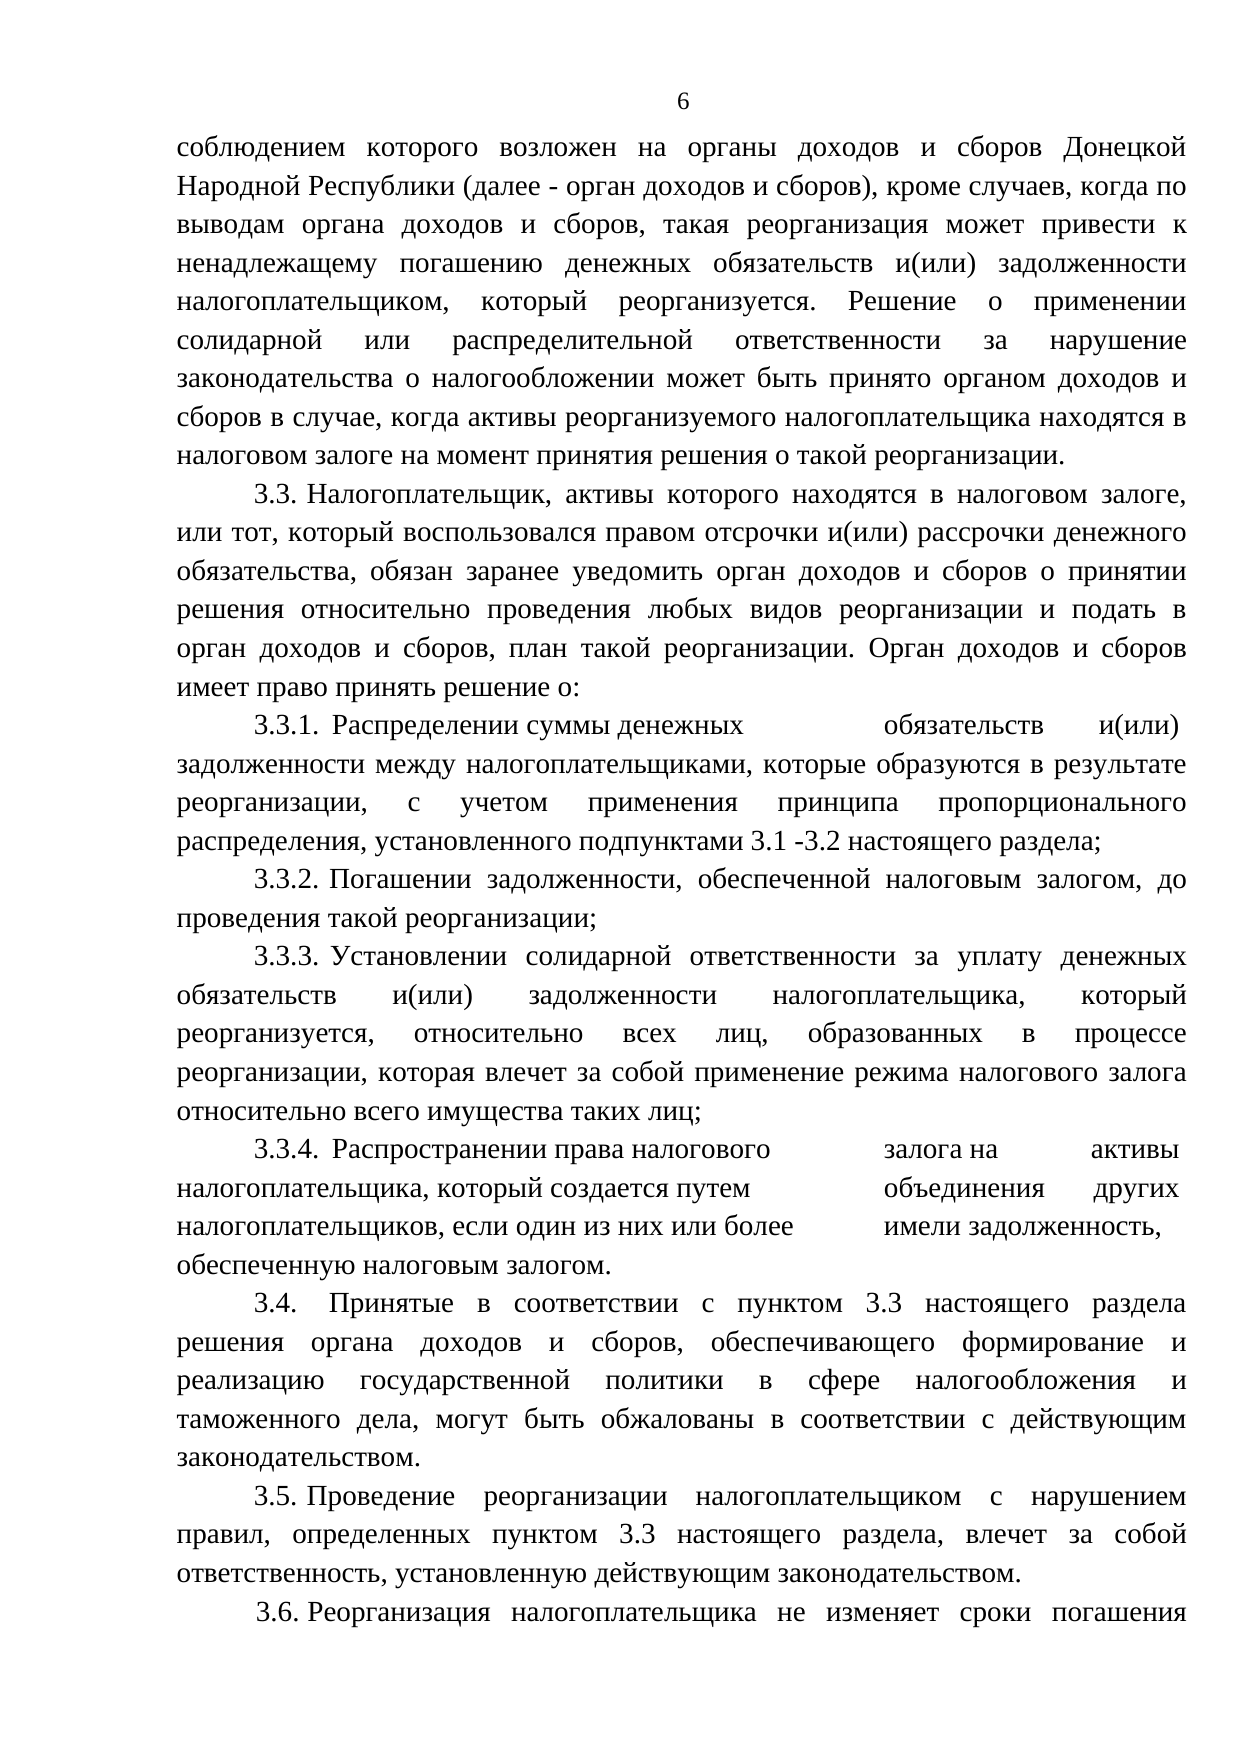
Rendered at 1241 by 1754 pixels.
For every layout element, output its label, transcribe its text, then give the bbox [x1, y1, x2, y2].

list Распространении права налогового залога на активы [176, 1131, 1187, 1165]
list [176, 1594, 1187, 1627]
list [176, 129, 1187, 471]
text обеспеченную налоговым залогом. [176, 1247, 1187, 1280]
list Принятые в соответствии с пунктом 3.3 настоящего раздела решения органа доходов и сборов, обеспечивающего формирование и реализацию государственной политики в сфере налогообложения и таможенного дела, могут быть обжалованы в соответствии с действующим законодательством. [176, 1285, 1187, 1473]
list Погашении задолженности, обеспеченной налоговым залогом, до проведения такой реорганизации; [176, 861, 1187, 933]
list Налогоплательщик, активы которого находятся в налоговом залоге, или тот, который воспользовался правом отсрочки и(или) рассрочки денежного обязательства, обязан заранее уведомить орган доходов и сборов о принятии решения относительно проведения любых видов реорганизации и подать в орган доходов и сборов, план такой реорганизации. Орган доходов и сборов имеет право принять решение о: [176, 476, 1187, 702]
list Установлении солидарной ответственности за уплату денежных обязательств и(или) задолженности налогоплательщика, который реорганизуется, относительно всех лиц, образованных в процессе реорганизации, которая влечет за собой применение режима налогового залога относительно всего имущества таких лиц; [176, 938, 1187, 1126]
text налогоплательщиков, если один из них или более имели задолженность, [176, 1208, 1187, 1242]
list Распределении суммы денежных обязательств и(или) [176, 707, 1187, 741]
text налогоплательщика, который создается путем объединения других [176, 1170, 1187, 1203]
text задолженности между налогоплательщиками, которые образуются в результате реорганизации, с учетом применения принципа пропорционального распределения, установленного подпунктами 3.1 -3.2 настоящего раздела; [176, 746, 1187, 856]
list Проведение реорганизации налогоплательщиком с нарушением правил, определенных пунктом 3.3 настоящего раздела, влечет за собой ответственность, установленную действующим законодательством. [176, 1478, 1187, 1589]
